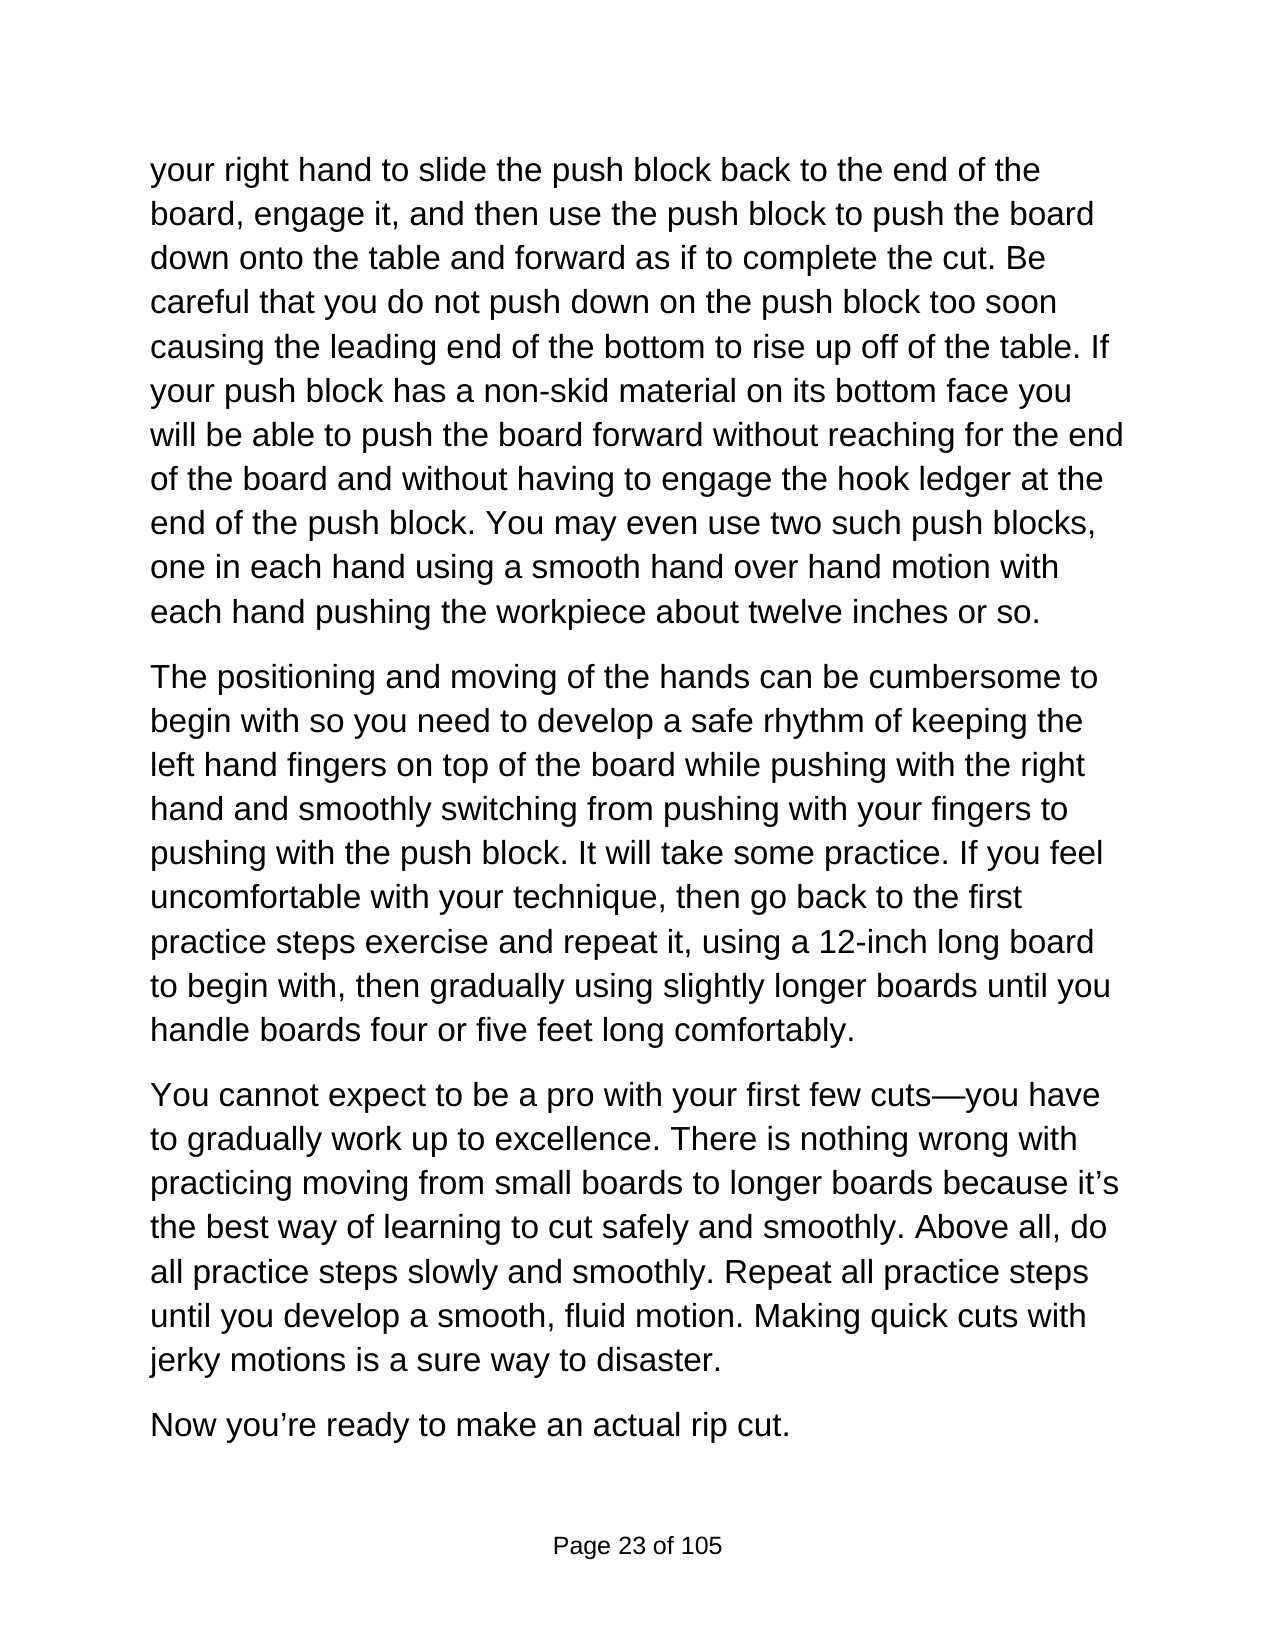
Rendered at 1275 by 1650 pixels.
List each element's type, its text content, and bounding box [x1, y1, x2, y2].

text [150, 150, 1125, 630]
text You cannot expect to be a pro with your first few cuts—you have to gradually work up to excellence. There is nothing wrong with practicing moving from small boards to longer boards because it’s the best way of learning to cut safely and smoothly. Above all, do all practice steps slowly and smoothly. Repeat all practice steps until you develop a smooth, fluid motion. Making quick cuts with jerky motions is a sure way to disaster. [150, 1075, 1125, 1378]
text The positioning and moving of the hands can be cumbersome to begin with so you need to develop a safe rhythm of keeping the left hand fingers on top of the board while pushing with the right hand and smoothly switching from pushing with your fingers to pushing with the push block. It will take some practice. If you feel uncomfortable with your technique, then go back to the first practice steps exercise and repeat it, using a 12-inch long board to begin with, then gradually using slightly longer boards until you handle boards four or five feet long comfortably. [150, 657, 1125, 1048]
text Now you’re ready to make an actual rip cut. [150, 1405, 1125, 1443]
